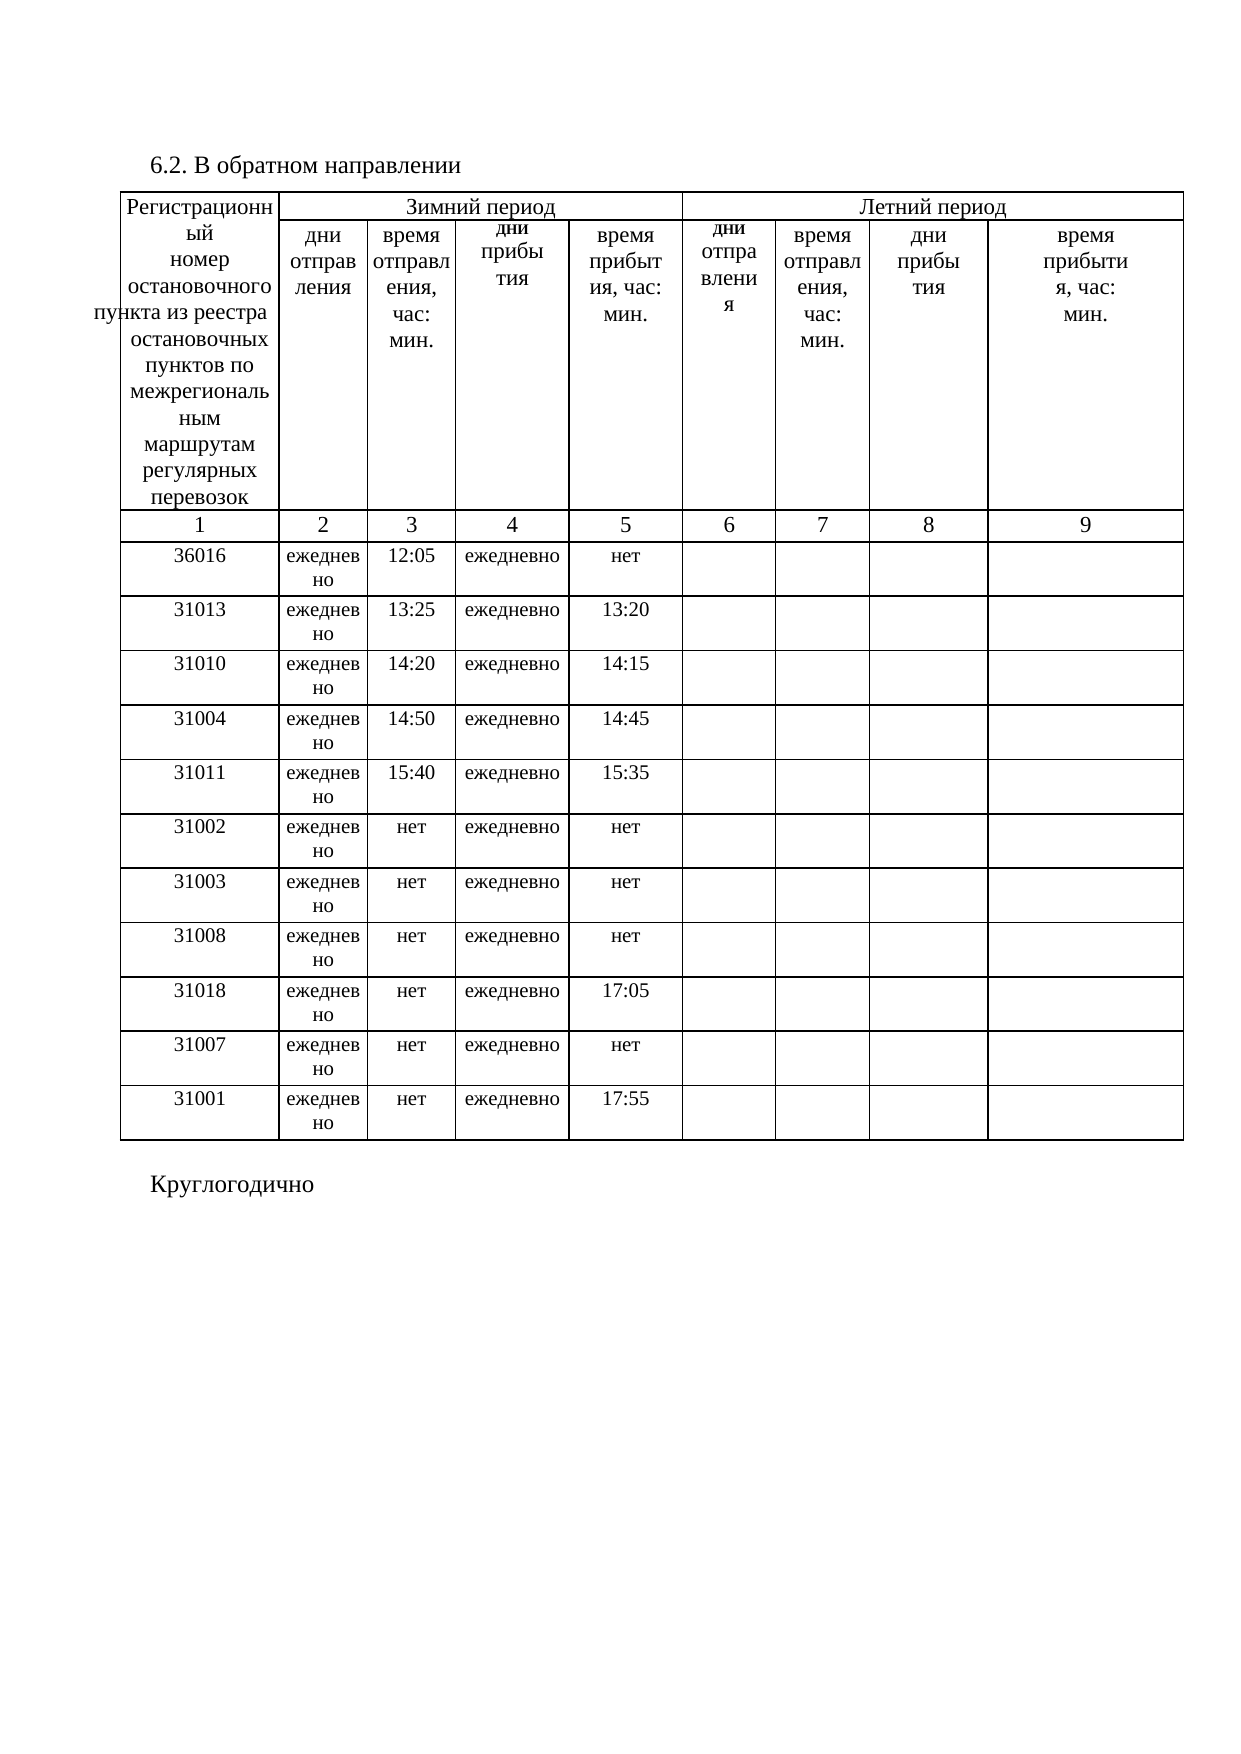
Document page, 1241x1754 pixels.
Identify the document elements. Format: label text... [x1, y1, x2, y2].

table_cell ежедневно [280, 760, 367, 813]
table_cell [989, 923, 1183, 976]
table_cell [776, 1086, 869, 1139]
table_cell [776, 815, 869, 867]
table_cell [870, 869, 987, 922]
table_cell [776, 543, 869, 595]
table_cell 5 [570, 511, 682, 541]
table_cell 17:05 [570, 978, 682, 1030]
table_cell ежедневно [456, 815, 568, 867]
table_cell 15:40 [368, 760, 455, 813]
table_header Регистрационный номер остановочного пункта из реестра остановочных пунктов по межрегиональным маршрутам регулярных перевозок [121, 193, 278, 509]
table_cell [683, 978, 775, 1030]
table_cell 31001 [121, 1086, 278, 1139]
table_cell [989, 978, 1183, 1030]
table_cell [776, 923, 869, 976]
table_cell [683, 815, 775, 867]
table_cell ежедневно [456, 1032, 568, 1085]
table_cell [683, 706, 775, 758]
table_cell ежедневно [280, 978, 367, 1030]
table_cell нет [368, 1032, 455, 1085]
table_cell ежедневно [280, 923, 367, 976]
table_cell ежедневно [280, 1032, 367, 1085]
table_cell 15:35 [570, 760, 682, 813]
table_cell ежедневно [280, 597, 367, 650]
table_cell 13:25 [368, 597, 455, 650]
table_cell время отправл ения, час: мин. [368, 221, 455, 509]
table_header Летний период [683, 193, 1183, 219]
table_cell ежедневно [280, 543, 367, 595]
table_cell ежедневно [456, 597, 568, 650]
table_cell ДНИ отпра влени я [683, 221, 775, 509]
table_cell 31010 [121, 651, 278, 704]
table_cell [683, 543, 775, 595]
table_cell 17:55 [570, 1086, 682, 1139]
table_cell 6 [683, 511, 775, 541]
table_cell [870, 651, 987, 704]
table_cell нет [368, 815, 455, 867]
table_cell [776, 760, 869, 813]
table_cell [989, 543, 1183, 595]
table_cell 7 [776, 511, 869, 541]
table_cell 31003 [121, 869, 278, 922]
table_cell 12:05 [368, 543, 455, 595]
table_cell ежедневно [280, 869, 367, 922]
table_cell ДНИ прибы тия [456, 221, 568, 509]
table_cell нет [570, 869, 682, 922]
table_cell [989, 597, 1183, 650]
text 6.2. В обратном направлении [150, 150, 1090, 179]
table_cell 36016 [121, 543, 278, 595]
table_cell [870, 815, 987, 867]
table_cell 31004 [121, 706, 278, 758]
table_cell 31007 [121, 1032, 278, 1085]
table_cell ежедневно [456, 869, 568, 922]
table_cell 31008 [121, 923, 278, 976]
table_cell [870, 543, 987, 595]
table_cell [870, 597, 987, 650]
table_cell [989, 1032, 1183, 1085]
table_cell 31011 [121, 760, 278, 813]
table_cell ежедневно [280, 1086, 367, 1139]
table_cell [683, 1086, 775, 1139]
table_cell 8 [870, 511, 987, 541]
table_cell ежедневно [456, 543, 568, 595]
table_cell [776, 1032, 869, 1085]
table_cell дни прибы тия [870, 221, 987, 509]
table_cell ежедневно [280, 651, 367, 704]
table_cell [683, 760, 775, 813]
table_cell [683, 1032, 775, 1085]
table_cell 9 [989, 511, 1183, 541]
table_cell [989, 1086, 1183, 1139]
table_cell нет [368, 923, 455, 976]
table_cell [989, 651, 1183, 704]
table_cell [989, 815, 1183, 867]
table_cell [989, 706, 1183, 758]
table_cell 31002 [121, 815, 278, 867]
table_cell дни отправ ления [280, 221, 367, 509]
table_cell [870, 978, 987, 1030]
table_cell ежедневно [456, 706, 568, 758]
table_cell [683, 869, 775, 922]
table_cell [776, 869, 869, 922]
table_cell 31018 [121, 978, 278, 1030]
table_cell [683, 651, 775, 704]
table_cell [870, 1032, 987, 1085]
table_cell нет [570, 1032, 682, 1085]
table_cell 1 [121, 511, 278, 541]
table_cell [989, 760, 1183, 813]
table_cell 14:20 [368, 651, 455, 704]
table_cell 13:20 [570, 597, 682, 650]
table_cell ежедневно [280, 706, 367, 758]
table_cell [683, 597, 775, 650]
table_cell нет [570, 543, 682, 595]
table_header Зимний период [280, 193, 682, 219]
table_cell [776, 651, 869, 704]
table_cell 3 [368, 511, 455, 541]
table_cell нет [570, 923, 682, 976]
table_cell [870, 706, 987, 758]
table_cell [776, 597, 869, 650]
table_cell 2 [280, 511, 367, 541]
table_cell 14:45 [570, 706, 682, 758]
table_cell 14:50 [368, 706, 455, 758]
table_cell время отправл ения, час: мин. [776, 221, 869, 509]
table_cell 4 [456, 511, 568, 541]
table_cell [989, 869, 1183, 922]
table_cell время прибыт ия, час: мин. [570, 221, 682, 509]
table_cell время прибыти я, час: мин. [989, 221, 1183, 509]
table_cell 31013 [121, 597, 278, 650]
table_cell [776, 706, 869, 758]
table_cell ежедневно [456, 923, 568, 976]
table_cell ежедневно [456, 760, 568, 813]
table_cell [776, 978, 869, 1030]
table_cell нет [368, 1086, 455, 1139]
table_cell нет [368, 978, 455, 1030]
text Круглогодично [150, 1169, 1090, 1198]
table_cell ежедневно [456, 978, 568, 1030]
table_cell ежедневно [456, 1086, 568, 1139]
table_cell [870, 1086, 987, 1139]
table_cell нет [368, 869, 455, 922]
table_cell [870, 760, 987, 813]
table_cell ежедневно [280, 815, 367, 867]
table_cell 14:15 [570, 651, 682, 704]
table_cell [870, 923, 987, 976]
table_cell [683, 923, 775, 976]
table_cell ежедневно [456, 651, 568, 704]
table_cell нет [570, 815, 682, 867]
